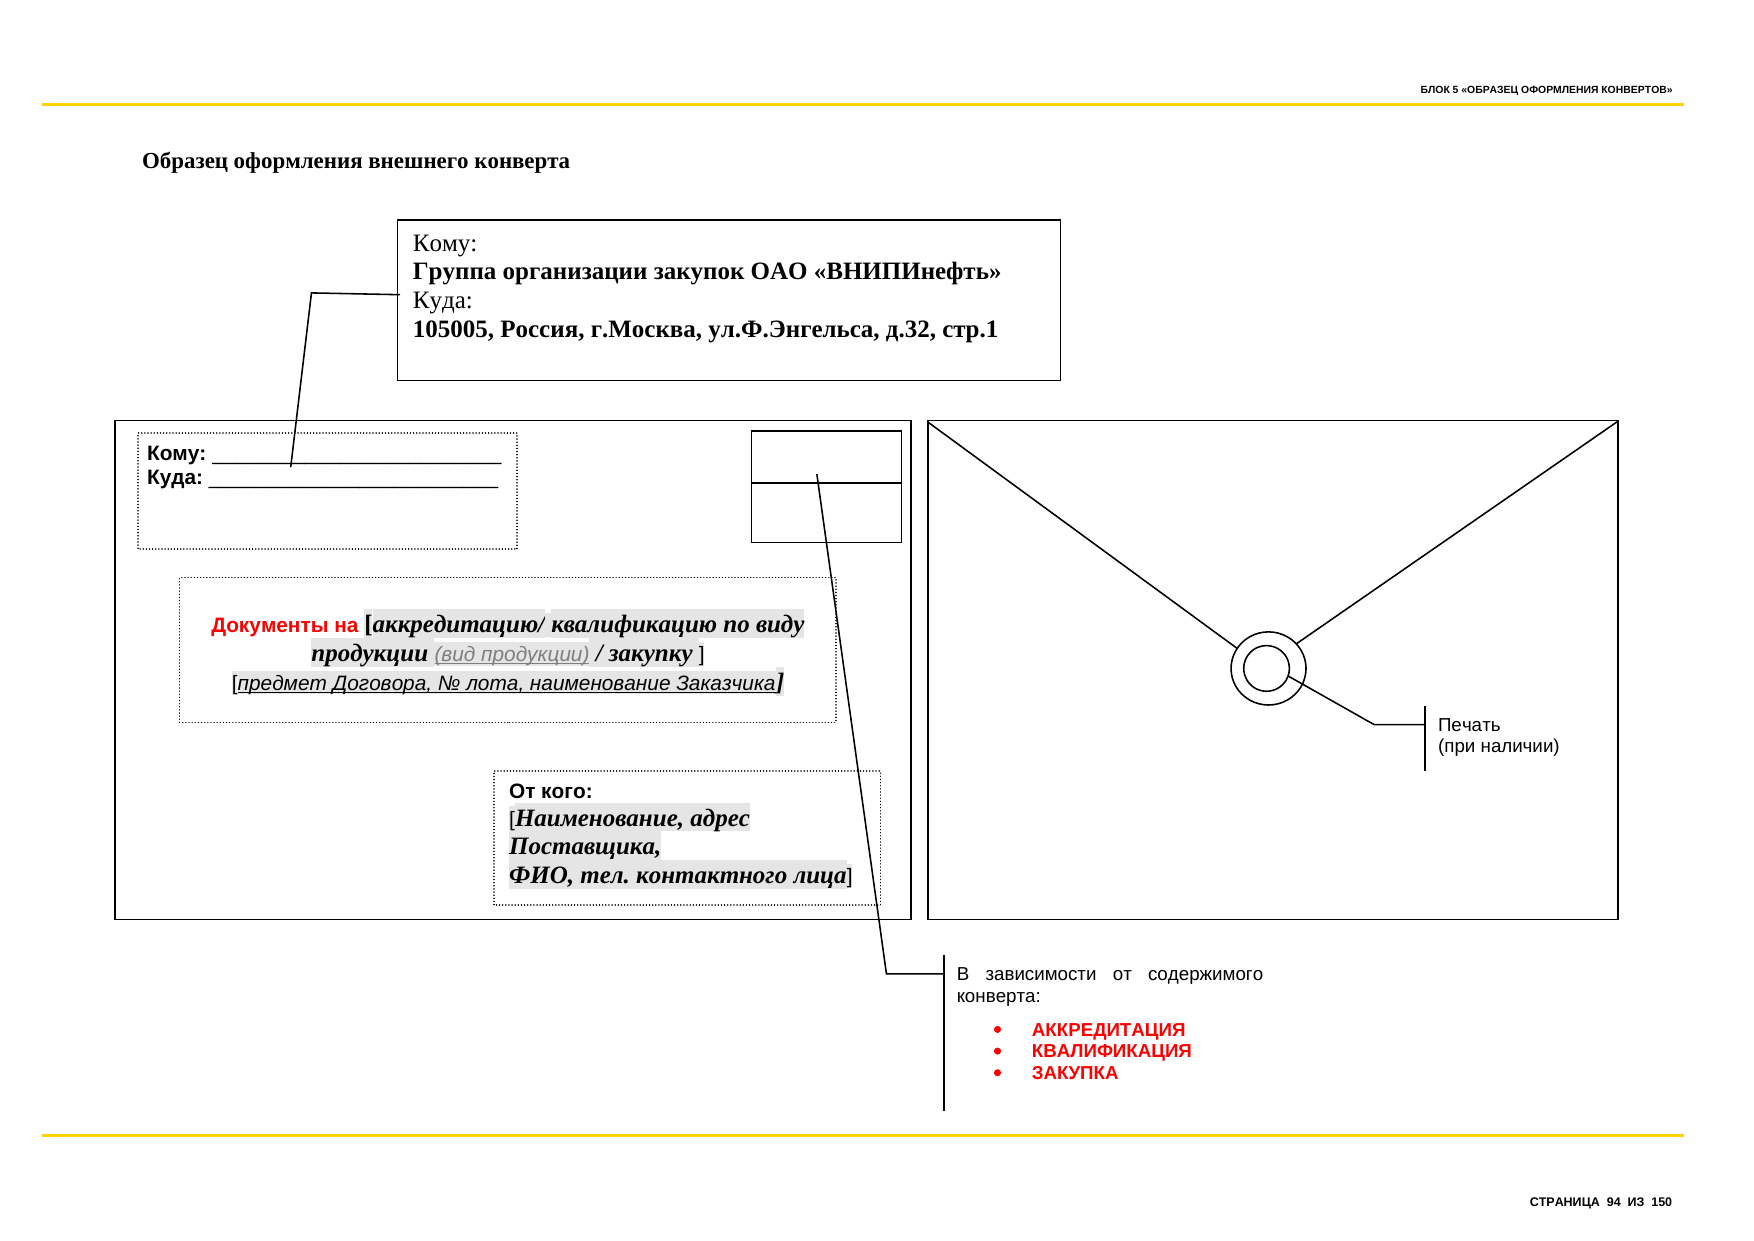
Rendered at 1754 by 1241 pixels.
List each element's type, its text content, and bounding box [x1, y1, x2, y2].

text Образец оформления внешнего конверта [142, 147, 1695, 174]
